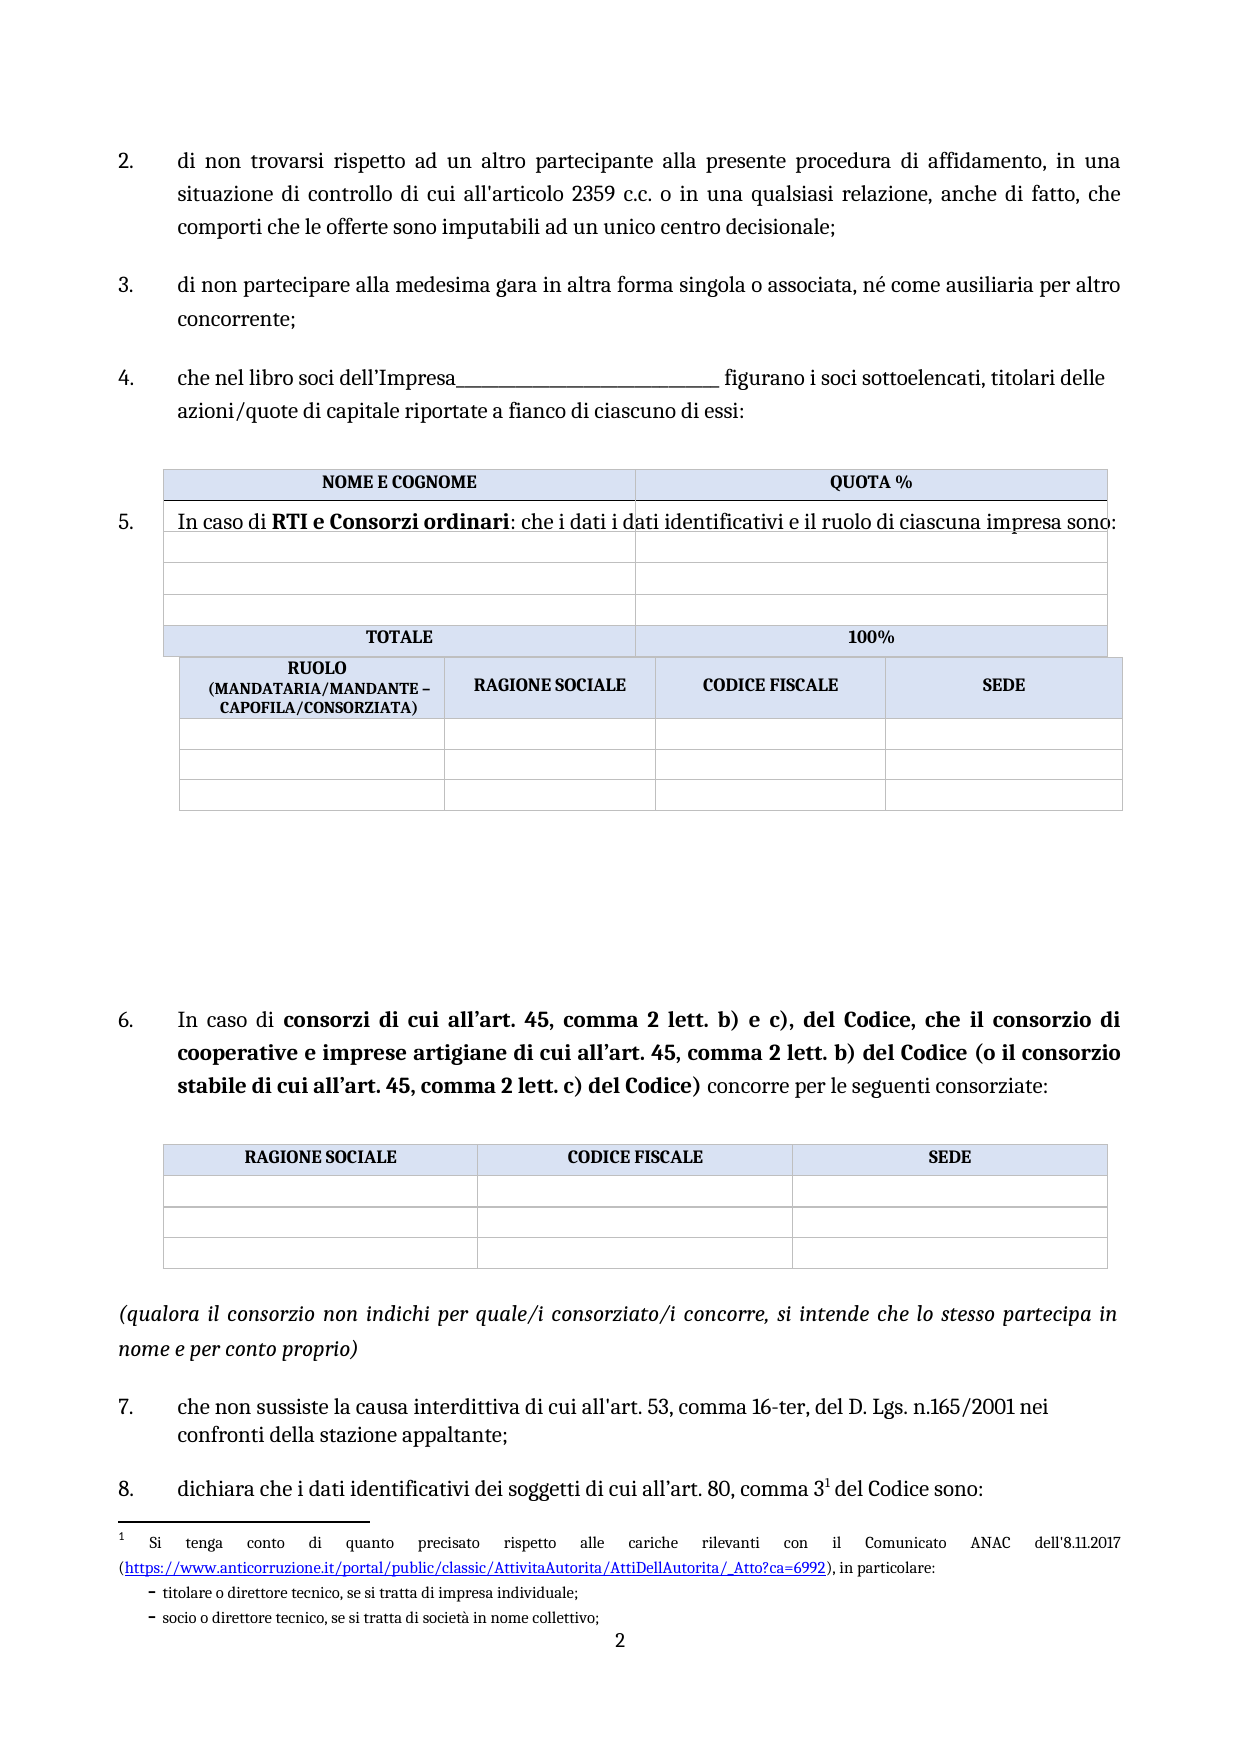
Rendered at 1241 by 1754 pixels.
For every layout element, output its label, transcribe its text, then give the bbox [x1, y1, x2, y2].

list di non trovarsi rispetto ad un altro partecipante alla presente procedura di affidamento, in una situazione di controllo di cui all'articolo 2359 c.c. o in una qualsiasi relazione, anche di fatto, che comporti che le offerte sono imputabili ad un unico centro decisionale; [118, 148, 1122, 240]
table_header CODICE FISCALE [656, 658, 885, 718]
list che nel libro soci dell’Impresa_______________________________ figurano i soci sottoelencati, titolari delle azioni/quote di capitale riportate a fianco di ciascuno di essi: [118, 365, 1122, 424]
table_cell [636, 563, 1107, 593]
table_cell [164, 501, 635, 531]
table_cell [180, 719, 444, 749]
table_cell [164, 1176, 477, 1206]
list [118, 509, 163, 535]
list dichiara che i dati identificativi dei soggetti di cui all’art. 80, comma 3 del Codice sono: [118, 1476, 1122, 1502]
table_cell [636, 501, 1107, 531]
table_cell [164, 1208, 477, 1237]
table_cell [886, 719, 1122, 749]
table_cell [164, 595, 635, 624]
table_cell [656, 780, 885, 810]
table_cell [656, 750, 885, 779]
table_cell [445, 750, 655, 779]
list di non partecipare alla medesima gara in altra forma singola o associata, né come ausiliaria per altro concorrente; [118, 271, 1122, 332]
table_header RAGIONE SOCIALE [164, 1145, 477, 1175]
table_cell [478, 1176, 792, 1206]
table_cell TOTALE [164, 626, 635, 656]
list (qualora il consorzio non indichi per quale/i consorziato/i concorre, si intende che lo stesso partecipa in nome e per conto proprio) [118, 1131, 1122, 1362]
list che non sussiste la causa interdittiva di cui all'art. 53, comma 16-ter, del D. Lgs. n.165/2001 nei confronti della stazione appaltante; [118, 1394, 1122, 1448]
table_cell [445, 780, 655, 810]
table_cell [164, 563, 635, 593]
table_cell [656, 719, 885, 749]
table_cell [180, 750, 444, 779]
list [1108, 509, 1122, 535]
table_cell [180, 780, 444, 810]
table_cell [793, 1238, 1107, 1268]
table_header QUOTA % [636, 470, 1107, 500]
table_header RAGIONE SOCIALE [445, 658, 655, 718]
table_cell [793, 1176, 1107, 1206]
table_header RUOLO (MANDATARIA/MANDANTE – CAPOFILA/CONSORZIATA) [180, 658, 444, 718]
table_cell [164, 532, 635, 562]
table_cell 100% [636, 626, 1107, 656]
table_cell [445, 719, 655, 749]
table_header SEDE [793, 1145, 1107, 1175]
table_cell [164, 1238, 477, 1268]
table_header NOME E COGNOME [164, 470, 635, 500]
list In caso di consorzi di cui all’art. 45, comma 2 lett. b) e c), del Codice, che il consorzio di cooperative e imprese artigiane di cui all’art. 45, comma 2 lett. b) del Codice (o il consorzio stabile di cui all’art. 45, comma 2 lett. c) del Codice) concorre per le seguenti consorziate: [118, 1007, 1122, 1099]
table_cell [478, 1208, 792, 1237]
table_cell [793, 1208, 1107, 1237]
table_header SEDE [886, 658, 1122, 718]
table_cell [478, 1238, 792, 1268]
table_header CODICE FISCALE [478, 1145, 792, 1175]
table_cell [636, 532, 1107, 562]
table_cell [636, 595, 1107, 624]
table_cell [886, 780, 1122, 810]
table_cell [886, 750, 1122, 779]
